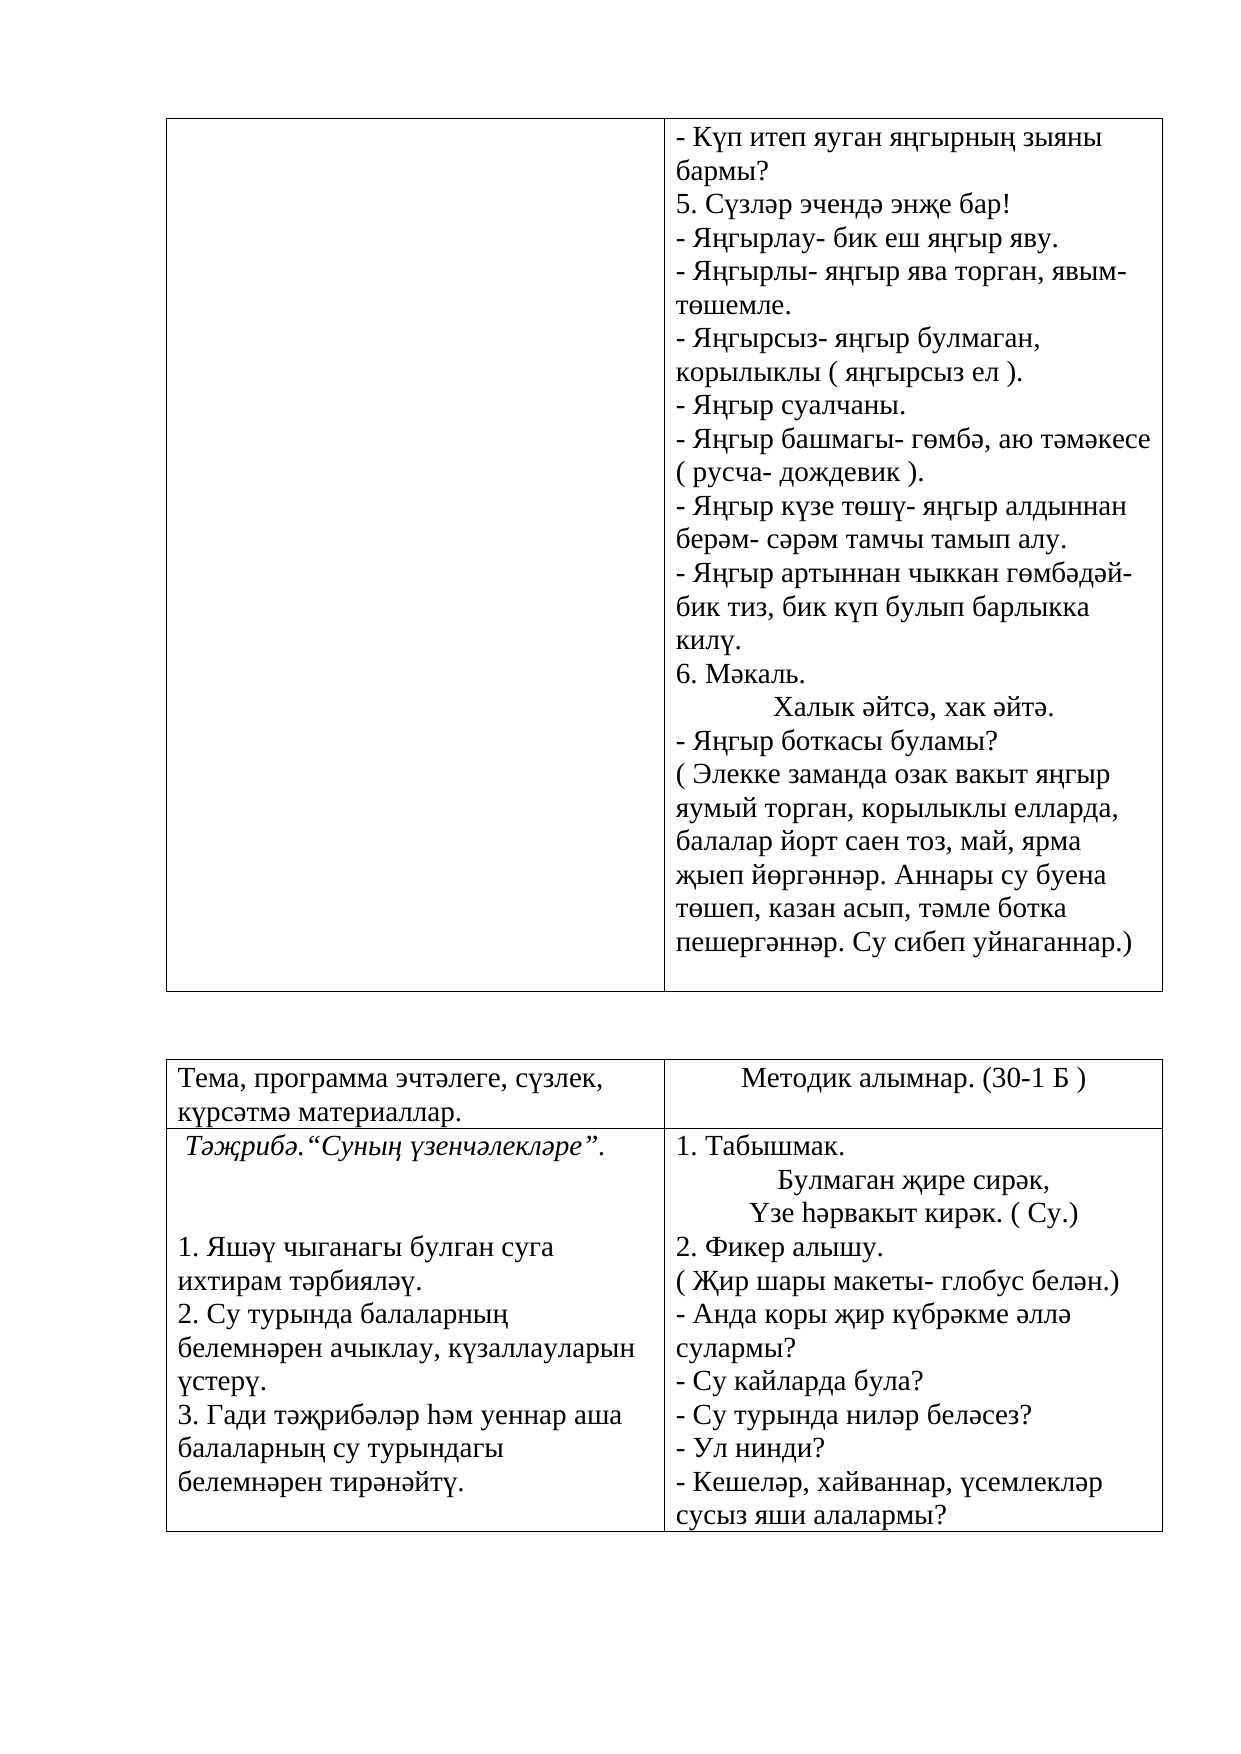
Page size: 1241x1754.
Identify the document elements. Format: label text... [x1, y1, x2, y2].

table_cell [167, 119, 664, 991]
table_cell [167, 1129, 664, 1531]
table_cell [665, 1129, 1162, 1531]
table_header Тема, программа эчтәлеге, сүзлек, күрсәтмә материаллар. [167, 1060, 664, 1127]
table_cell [665, 119, 1162, 991]
table_header Методик алымнар. (30-1 Б ) [665, 1060, 1162, 1127]
